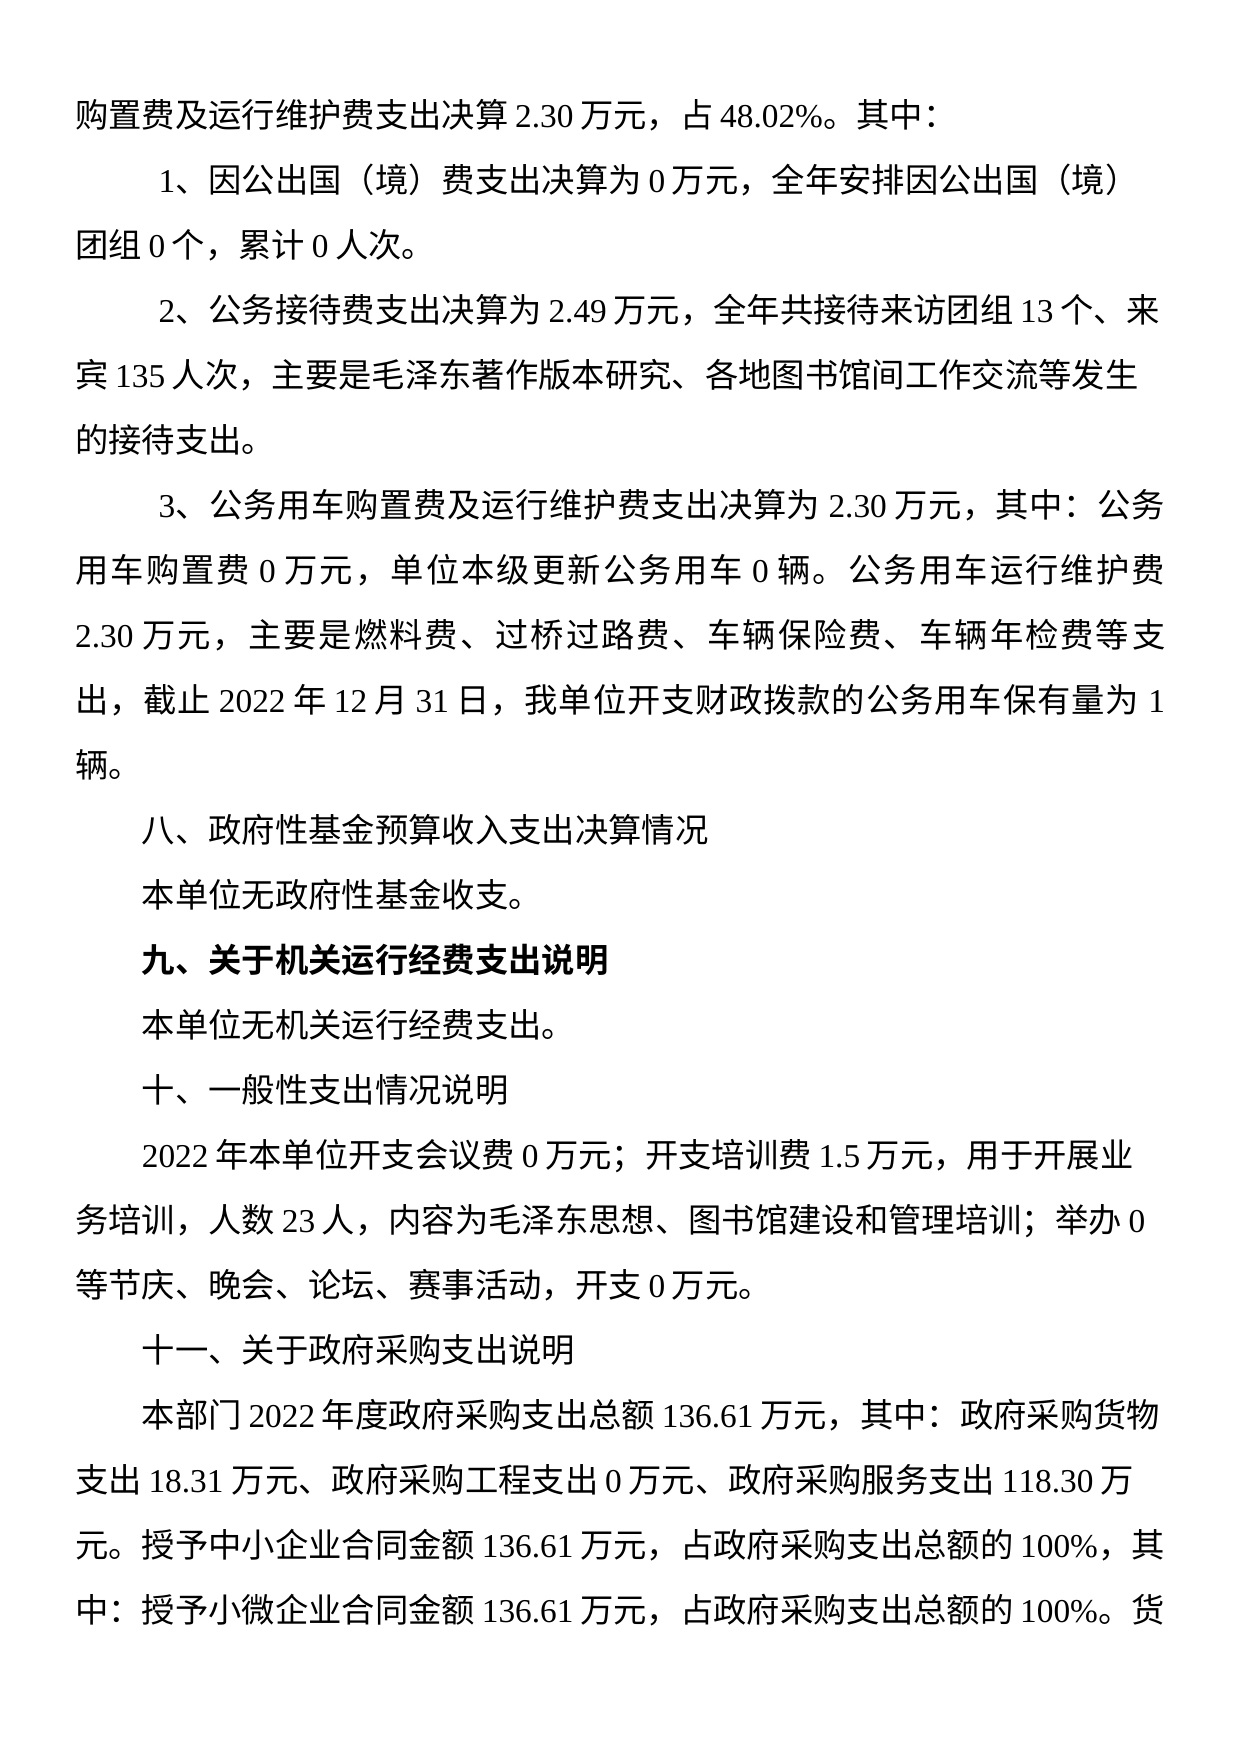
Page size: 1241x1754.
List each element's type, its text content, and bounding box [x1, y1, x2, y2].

text 本单位无政府性基金收支。 [75, 861, 1165, 926]
text 九、关于机关运行经费支出说明 [75, 926, 1165, 991]
text 2、公务接待费支出决算为2.49万元，全年共接待来访团组13个、来宾135人次，主要是毛泽东著作版本研究、各地图书馆间工作交流等发生的接待支出。 [75, 276, 1165, 471]
text 2022年本单位开支会议费0万元；开支培训费1.5万元，用于开展业务培训，人数23人，内容为毛泽东思想、图书馆建设和管理培训；举办0等节庆、晚会、论坛、赛事活动，开支0万元。 [75, 1121, 1165, 1316]
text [75, 1381, 1165, 1641]
text 本单位无机关运行经费支出。 [75, 991, 1165, 1056]
text 3、公务用车购置费及运行维护费支出决算为2.30万元，其中：公务用车购置费0万元，单位本级更新公务用车0辆。公务用车运行维护费2.30万元，主要是燃料费、过桥过路费、车辆保险费、车辆年检费等支出，截止2022年12月31日，我单位开支财政拨款的公务用车保有量为1辆。 [75, 471, 1165, 796]
text 十一、关于政府采购支出说明 [75, 1316, 1165, 1381]
text 八、政府性基金预算收入支出决算情况 [75, 796, 1165, 861]
text 1、因公出国（境）费支出决算为0万元，全年安排因公出国（境）团组0个，累计0人次。 [75, 146, 1165, 276]
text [75, 81, 1165, 146]
text 十、一般性支出情况说明 [75, 1056, 1165, 1121]
